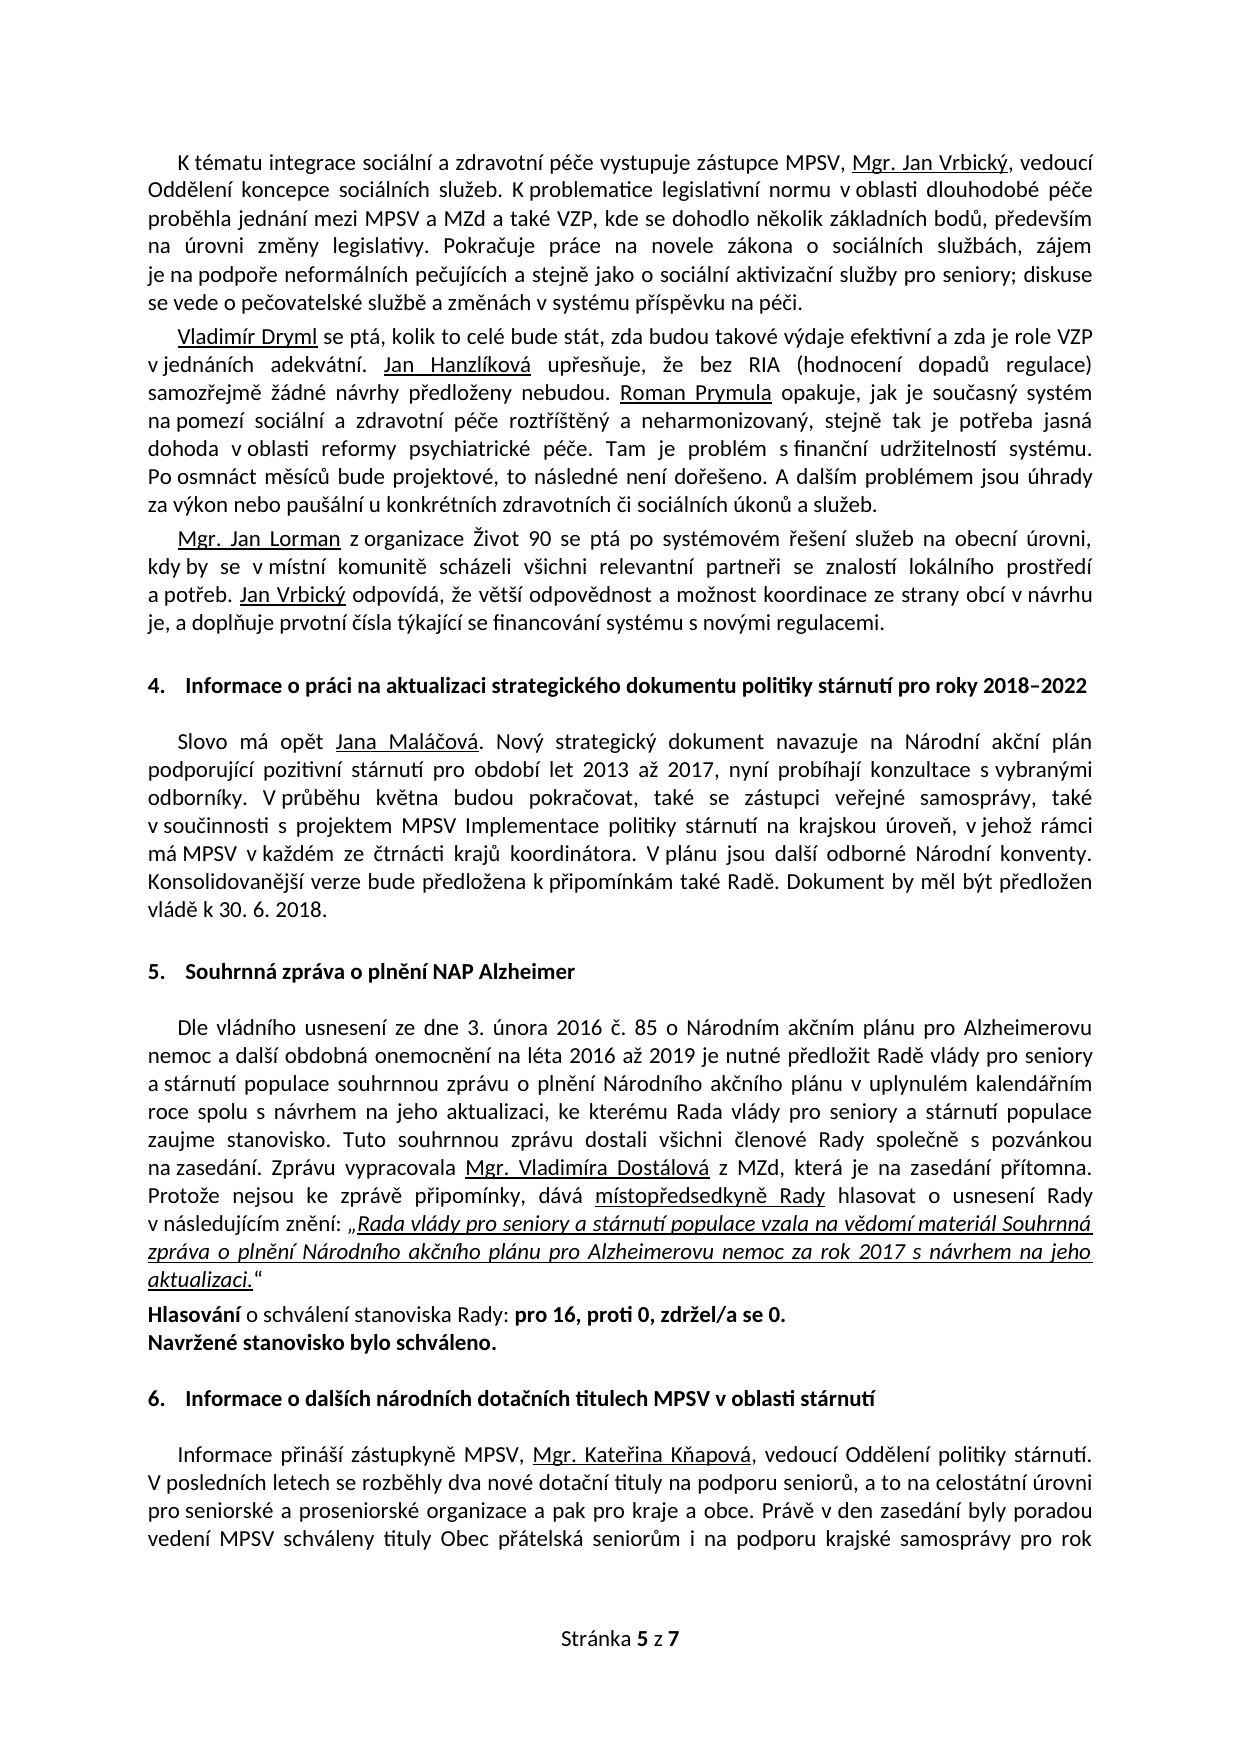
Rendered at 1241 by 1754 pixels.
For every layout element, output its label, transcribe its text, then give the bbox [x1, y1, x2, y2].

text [148, 1440, 1093, 1552]
text Hlasování o schválení stanoviska Rady: pro 16, proti 0, zdržel/a se 0. [148, 1300, 1093, 1328]
text Navržené stanovisko bylo schváleno. [148, 1328, 1093, 1356]
list 5. Souhrnná zpráva o plnění NAP Alzheimer [148, 957, 1093, 985]
text K tématu integrace sociální a zdravotní péče vystupuje zástupce MPSV, Mgr. Jan Vrbický, vedoucí Oddělení koncepce sociálních služeb. K problematice legislativní normu v oblasti dlouhodobé péče proběhla jednání mezi MPSV a MZd a také VZP, kde se dohodlo několik základních bodů, především na úrovni změny legislativy. Pokračuje práce na novele zákona o sociálních službách, zájem je na podpoře neformálních pečujících a stejně jako o sociální aktivizační služby pro seniory; diskuse se vede o pečovatelské službě a změnách v systému příspěvku na péči. [148, 148, 1093, 316]
list 6. Informace o dalších národních dotačních titulech MPSV v oblasti stárnutí [148, 1384, 1093, 1412]
text Dle vládního usnesení ze dne 3. února 2016 č. 85 o Národním akčním plánu pro Alzheimerovu nemoc a další obdobná onemocnění na léta 2016 až 2019 je nutné předložit Radě vlády pro seniory a stárnutí populace souhrnnou zprávu o plnění Národního akčního plánu v uplynulém kalendářním roce spolu s návrhem na jeho aktualizaci, ke kterému Rada vlády pro seniory a stárnutí populace zaujme stanovisko. Tuto souhrnnou zprávu dostali všichni členové Rady společně s pozvánkou na zasedání. Zprávu vypracovala Mgr. Vladimíra Dostálová z MZd, která je na zasedání přítomna. Protože nejsou ke zprávě připomínky, dává místopředsedkyně Rady hlasovat o usnesení Rady v následujícím znění: „Rada vlády pro seniory a stárnutí populace vzala na vědomí materiál Souhrnná zpráva o plnění Národního akčního plánu pro Alzheimerovu nemoc za rok 2017 s návrhem na jeho aktualizaci.“ [148, 1013, 1093, 1262]
text Mgr. Jan Lorman z organizace Život 90 se ptá po systémovém řešení služeb na obecní úrovni, kdy by se v místní komunitě scházeli všichni relevantní partneři se znalostí lokálního prostředí a potřeb. Jan Vrbický odpovídá, že větší odpovědnost a možnost koordinace ze strany obcí v návrhu je, a doplňuje prvotní čísla týkající se financování systému s novými regulacemi. [148, 524, 1093, 636]
text Slovo má opět Jana Maláčová. Nový strategický dokument navazuje na Národní akční plán podporující pozitivní stárnutí pro období let 2013 až 2017, nyní probíhají konzultace s vybranými odborníky. V průběhu května budou pokračovat, také se zástupci veřejné samosprávy, také v součinnosti s projektem MPSV Implementace politiky stárnutí na krajskou úroveň, v jehož rámci má MPSV v každém ze čtrnácti krajů koordinátora. V plánu jsou další odborné Národní konventy. Konsolidovanější verze bude předložena k připomínkám také Radě. Dokument by měl být předložen vládě k 30. 6. 2018. [148, 727, 1093, 923]
text Vladimír Dryml se ptá, kolik to celé bude stát, zda budou takové výdaje efektivní a zda je role VZP v jednáních adekvátní. Jan Hanzlíková upřesňuje, že bez RIA (hodnocení dopadů regulace) samozřejmě žádné návrhy předloženy nebudou. Roman Prymula opakuje, jak je současný systém na pomezí sociální a zdravotní péče roztříštěný a neharmonizovaný, stejně tak je potřeba jasná dohoda v oblasti reformy psychiatrické péče. Tam je problém s finanční udržitelností systému. Po osmnáct měsíců bude projektové, to následné není dořešeno. A dalším problémem jsou úhrady za výkon nebo paušální u konkrétních zdravotních či sociálních úkonů a služeb. [148, 322, 1093, 518]
list 4. Informace o práci na aktualizaci strategického dokumentu politiky stárnutí pro roky 2018–2022 [148, 671, 1093, 699]
